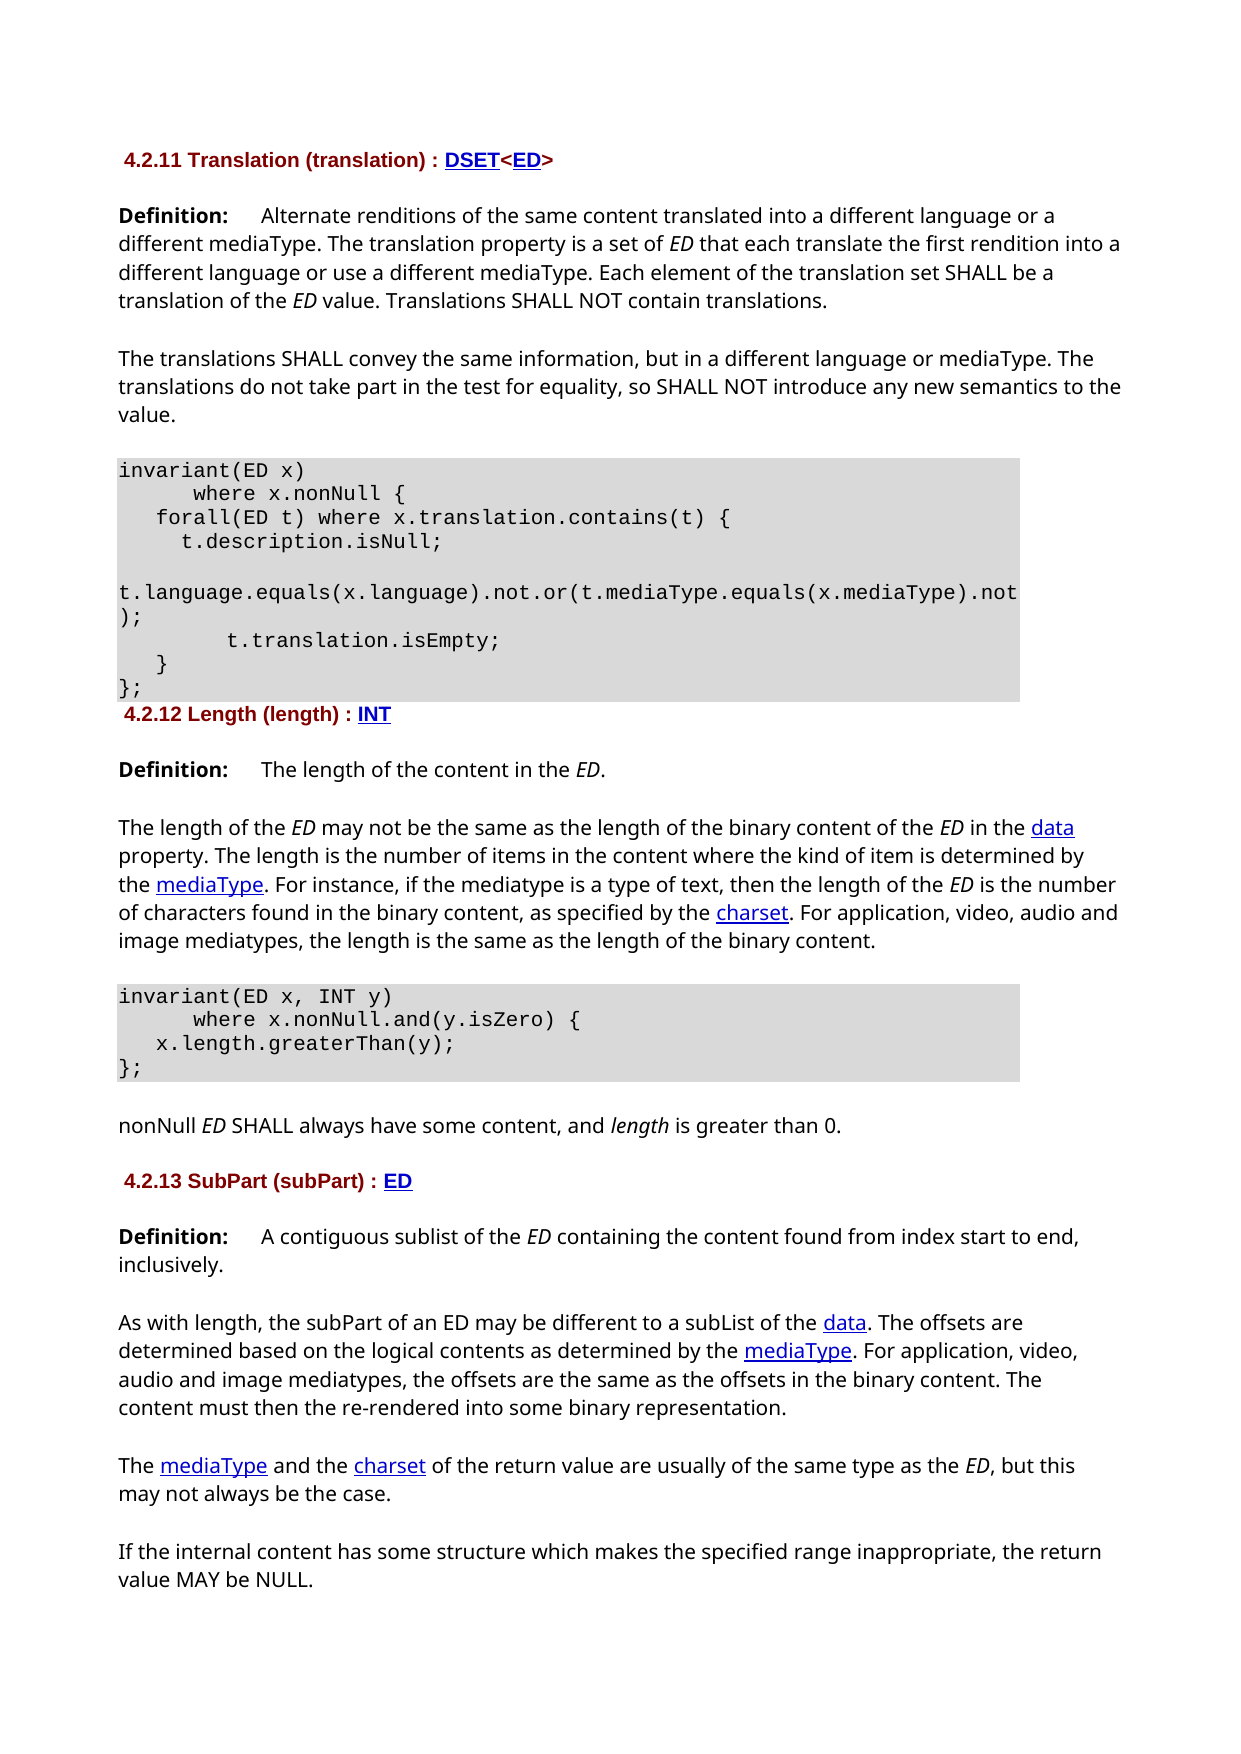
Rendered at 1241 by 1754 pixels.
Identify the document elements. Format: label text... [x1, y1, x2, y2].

text The translations SHALL convey the same information, but in a different language or mediaType. The translations do not take part in the test for equality, so SHALL NOT introduce any new semantics to the value. [118, 344, 1122, 429]
table_header invariant(ED x) where x.nonNull { forall(ED t) where x.translation.contains(t) { t.description.isNull; t.language.equals(x.language).not.or(t.mediaType.equals(x.mediaType).not); t.translation.isEmpty; } }; [117, 458, 1020, 702]
text The mediaType and the charset of the return value are usually of the same type as the ED, but this may not always be the case. [118, 1451, 1122, 1508]
table_header invariant(ED x, INT y) where x.nonNull.and(y.isZero) { x.length.greaterThan(y); }; [117, 984, 1020, 1082]
text 4.2.12 Length (length) : INT [118, 702, 1122, 726]
text Definition: A contiguous sublist of the ED containing the content found from index start to end, inclusively. [118, 1222, 1122, 1279]
text Definition: Alternate renditions of the same content translated into a different language or a different mediaType. The translation property is a set of ED that each translate the first rendition into a different language or use a different mediaType. Each element of the translation set SHALL be a translation of the ED value. Translations SHALL NOT contain translations. [118, 201, 1122, 314]
text If the internal content has some structure which makes the specified range inappropriate, the return value MAY be NULL. [118, 1537, 1122, 1594]
text 4.2.13 SubPart (subPart) : ED [118, 1169, 1122, 1193]
text The length of the ED may not be the same as the length of the binary content of the ED in the data property. The length is the number of items in the content where the kind of item is determined by the mediaType. For instance, if the mediatype is a type of text, then the length of the ED is the number of characters found in the binary content, as specified by the charset. For application, video, audio and image mediatypes, the length is the same as the length of the binary content. [118, 813, 1122, 955]
text nonNull ED SHALL always have some content, and length is greater than 0. [118, 1111, 1122, 1139]
text As with length, the subPart of an ED may be different to a subList of the data. The offsets are determined based on the logical contents as determined by the mediaType. For application, video, audio and image mediatypes, the offsets are the same as the offsets in the binary content. The content must then the re-rendered into some binary representation. [118, 1308, 1122, 1422]
text 4.2.11 Translation (translation) : DSET<ED> [118, 148, 1122, 172]
text Definition: The length of the content in the ED. [118, 755, 1122, 784]
